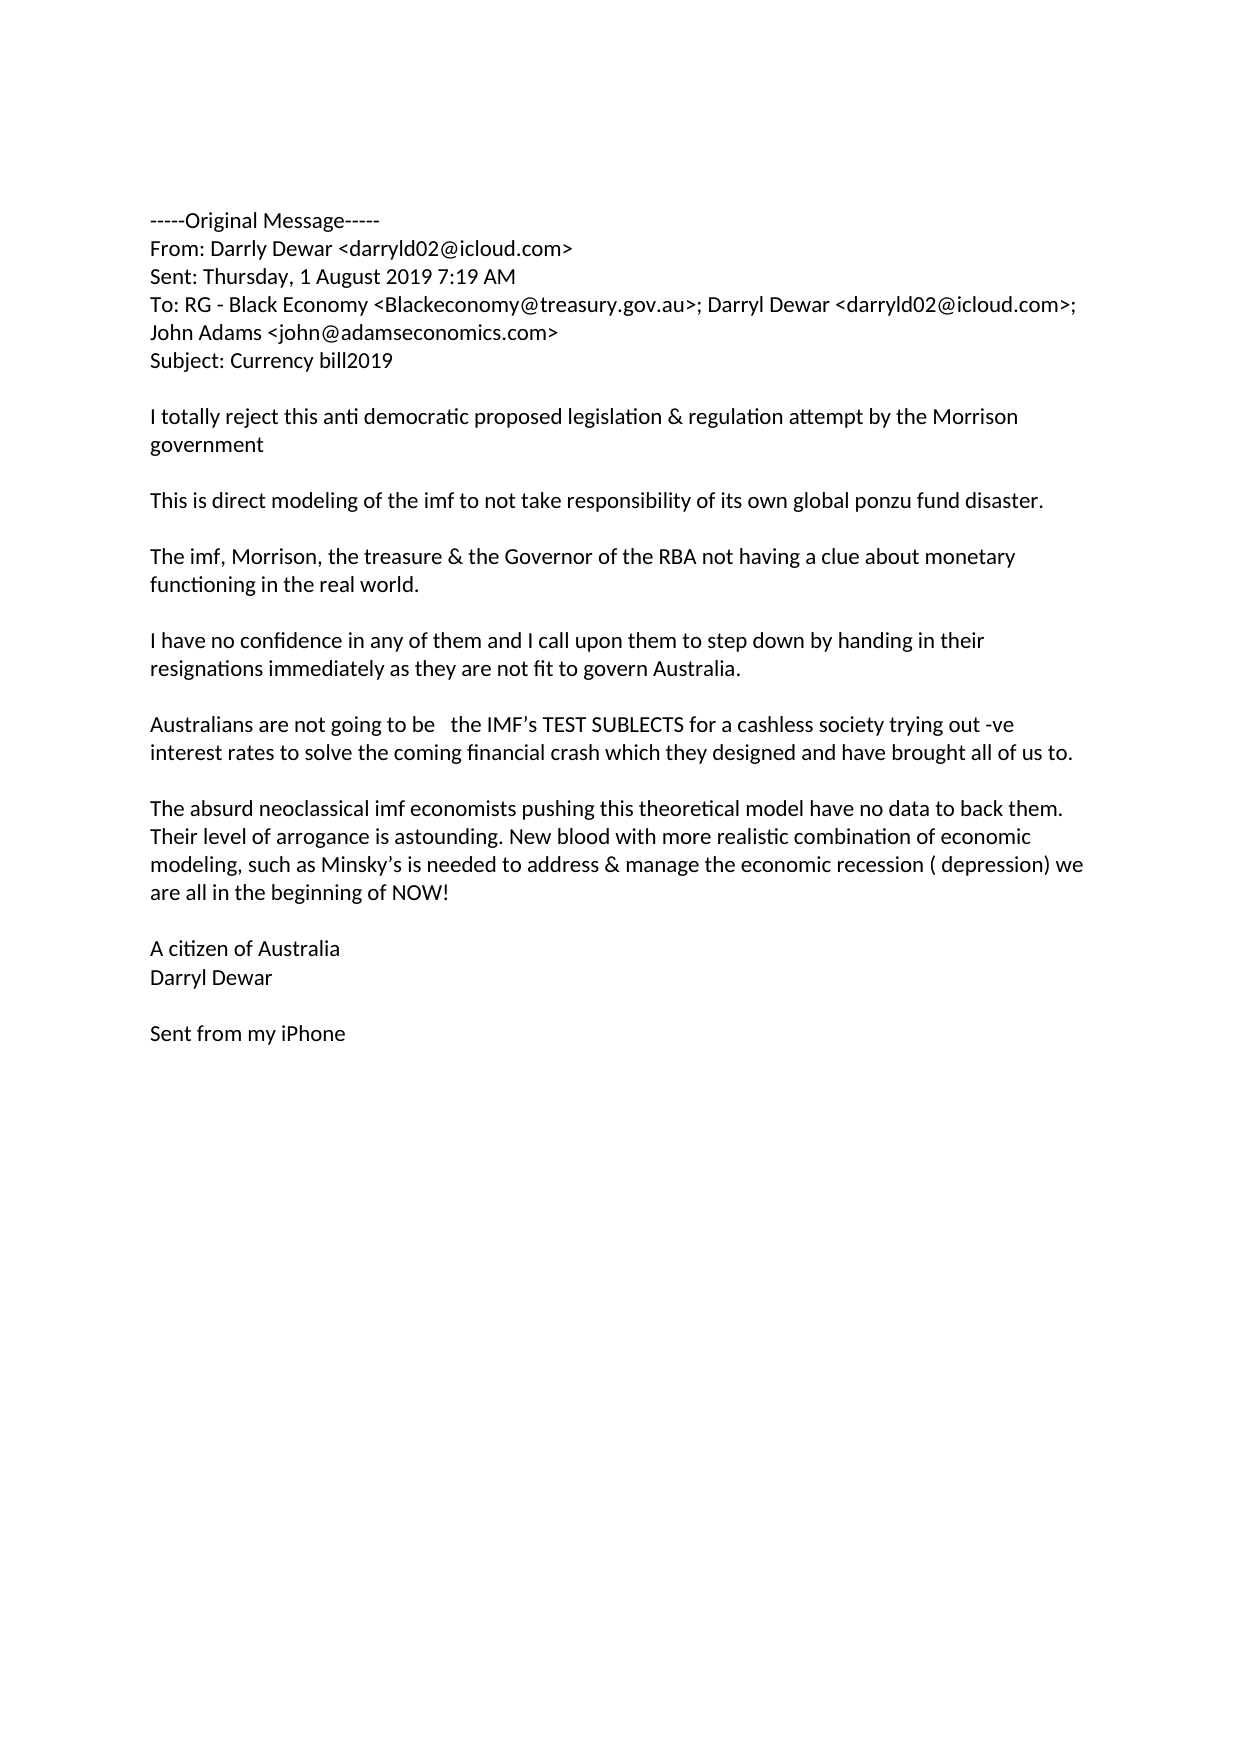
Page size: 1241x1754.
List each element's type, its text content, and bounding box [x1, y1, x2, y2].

text Sent from my iPhone [150, 1019, 1090, 1047]
text I totally reject this anti democratic proposed legislation & regulation attempt by the Morrison government [150, 402, 1090, 458]
text Australians are not going to be the IMF’s TEST SUBLECTS for a cashless society trying out -ve interest rates to solve the coming financial crash which they designed and have brought all of us to. [150, 710, 1090, 766]
text The imf, Morrison, the treasure & the Governor of the RBA not having a clue about monetary functioning in the real world. [150, 542, 1090, 598]
text -----Original Message----- From: Darrly Dewar <darryld02@icloud.com> Sent: Thursday, 1 August 2019 7:19 AM To: RG - Black Economy <Blackeconomy@treasury.gov.au>; Darryl Dewar <darryld02@icloud.com>; John Adams <john@adamseconomics.com> Subject: Currency bill2019 [150, 206, 1090, 374]
text The absurd neoclassical imf economists pushing this theoretical model have no data to back them. Their level of arrogance is astounding. New blood with more realistic combination of economic modeling, such as Minsky’s is needed to address & manage the economic recession ( depression) we are all in the beginning of NOW! [150, 794, 1090, 907]
text I have no confidence in any of them and I call upon them to step down by handing in their resignations immediately as they are not fit to govern Australia. [150, 626, 1090, 682]
text Darryl Dewar [150, 963, 1090, 991]
text A citizen of Australia [150, 934, 1090, 963]
text This is direct modeling of the imf to not take responsibility of its own global ponzu fund disaster. [150, 486, 1090, 514]
